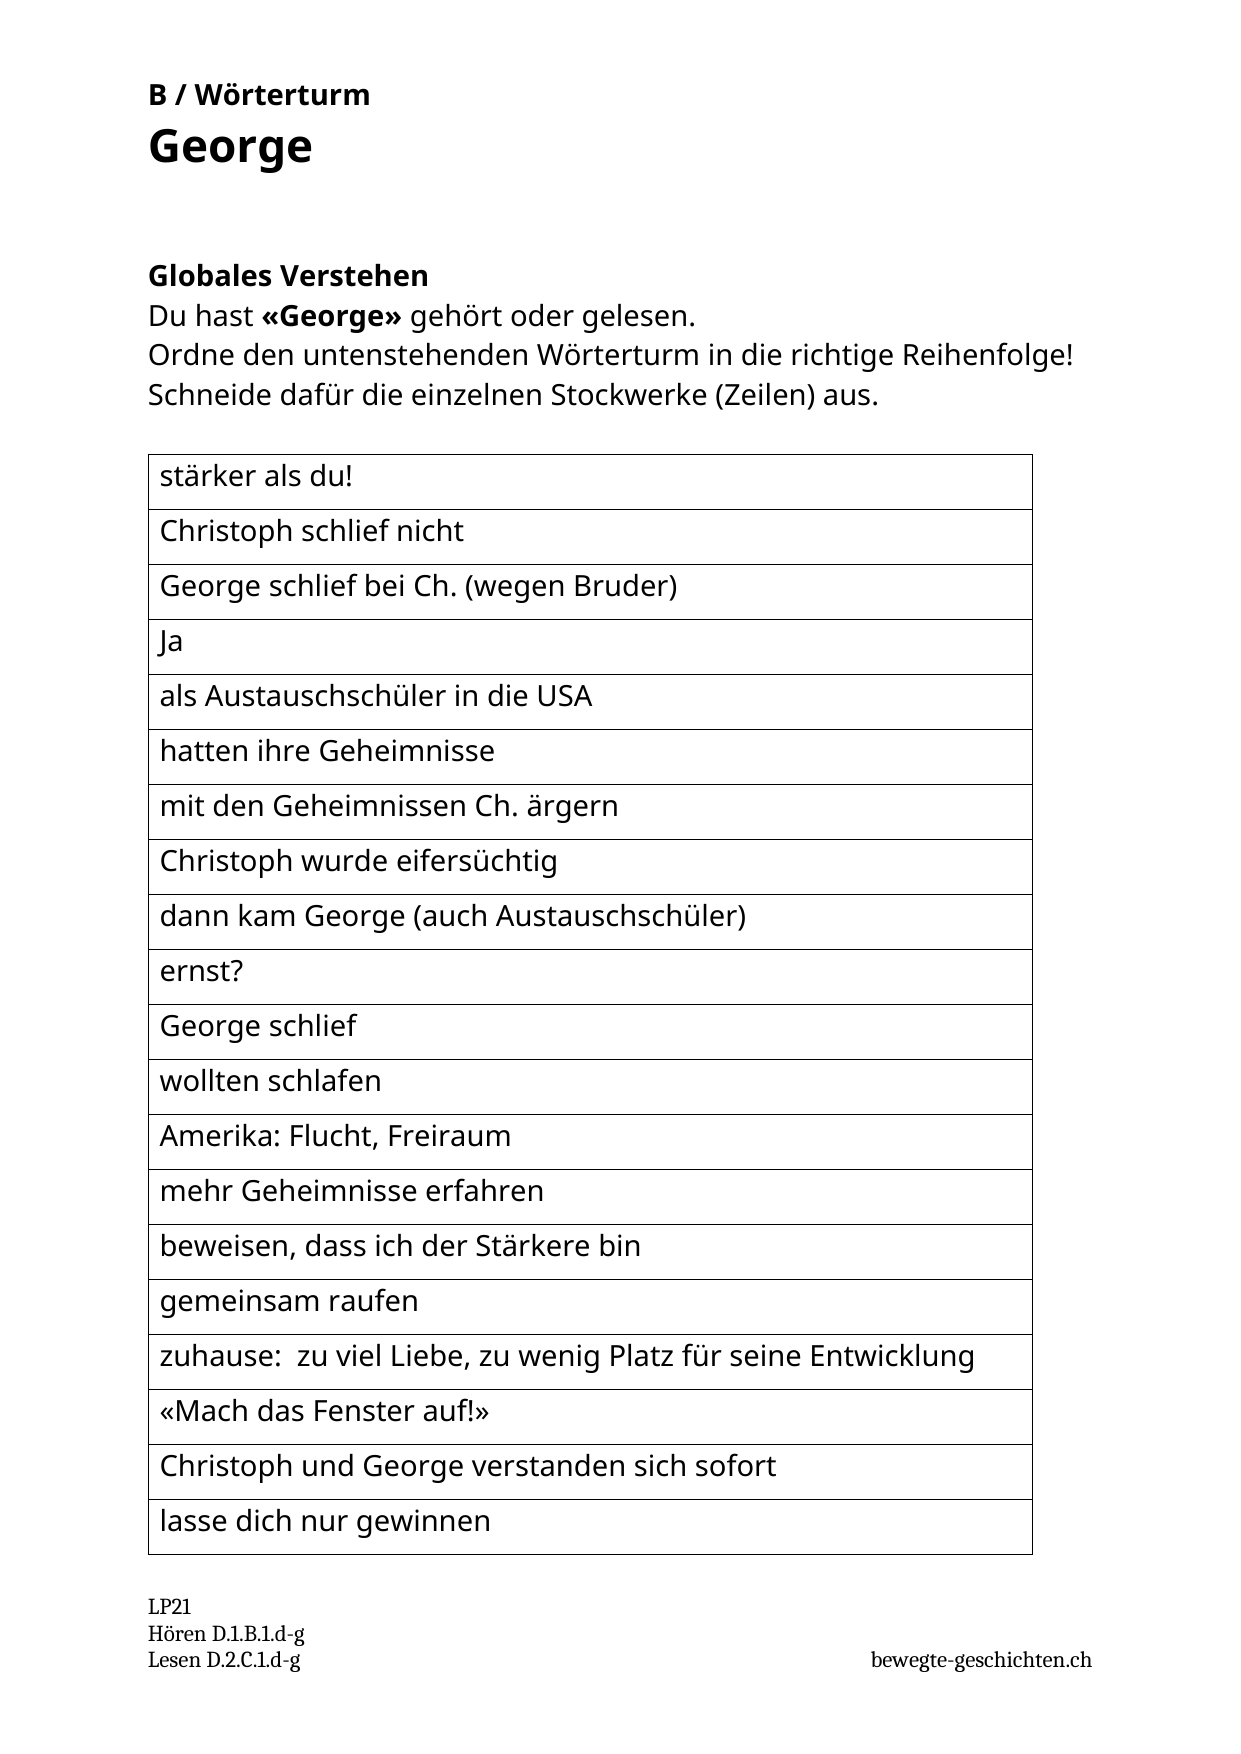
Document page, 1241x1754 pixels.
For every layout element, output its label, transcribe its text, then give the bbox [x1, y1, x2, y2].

table_cell wollten schlafen [149, 1060, 1032, 1114]
table_header stärker als du! [149, 455, 1032, 509]
text B / Wörterturm [148, 74, 1093, 113]
table_cell mehr Geheimnisse erfahren [149, 1170, 1032, 1224]
table_cell Ja [149, 620, 1032, 674]
table_cell hatten ihre Geheimnisse [149, 730, 1032, 784]
table_cell Christoph schlief nicht [149, 510, 1032, 564]
table_cell George schlief bei Ch. (wegen Bruder) [149, 565, 1032, 619]
table_cell Christoph und George verstanden sich sofort [149, 1445, 1032, 1499]
table_cell Amerika: Flucht, Freiraum [149, 1115, 1032, 1169]
table_cell gemeinsam raufen [149, 1280, 1032, 1334]
table_cell ernst? [149, 950, 1032, 1004]
table_cell George schlief [149, 1005, 1032, 1059]
text Du hast «George» gehört oder gelesen. [148, 295, 1093, 335]
table_cell lasse dich nur gewinnen [149, 1500, 1032, 1554]
text Ordne den untenstehenden Wörterturm in die richtige Reihenfolge! [148, 335, 1093, 374]
table_cell «Mach das Fenster auf!» [149, 1390, 1032, 1444]
text Schneide dafür die einzelnen Stockwerke (Zeilen) aus. [148, 374, 1093, 414]
table_cell zuhause: zu viel Liebe, zu wenig Platz für seine Entwicklung [149, 1335, 1032, 1389]
table_cell Christoph wurde eifersüchtig [149, 840, 1032, 894]
table_cell dann kam George (auch Austauschschüler) [149, 895, 1032, 949]
table_cell beweisen, dass ich der Stärkere bin [149, 1225, 1032, 1279]
table_cell als Austauschschüler in die USA [149, 675, 1032, 729]
text Globales Verstehen [148, 255, 1093, 295]
text George [148, 113, 1093, 176]
table_cell mit den Geheimnissen Ch. ärgern [149, 785, 1032, 839]
